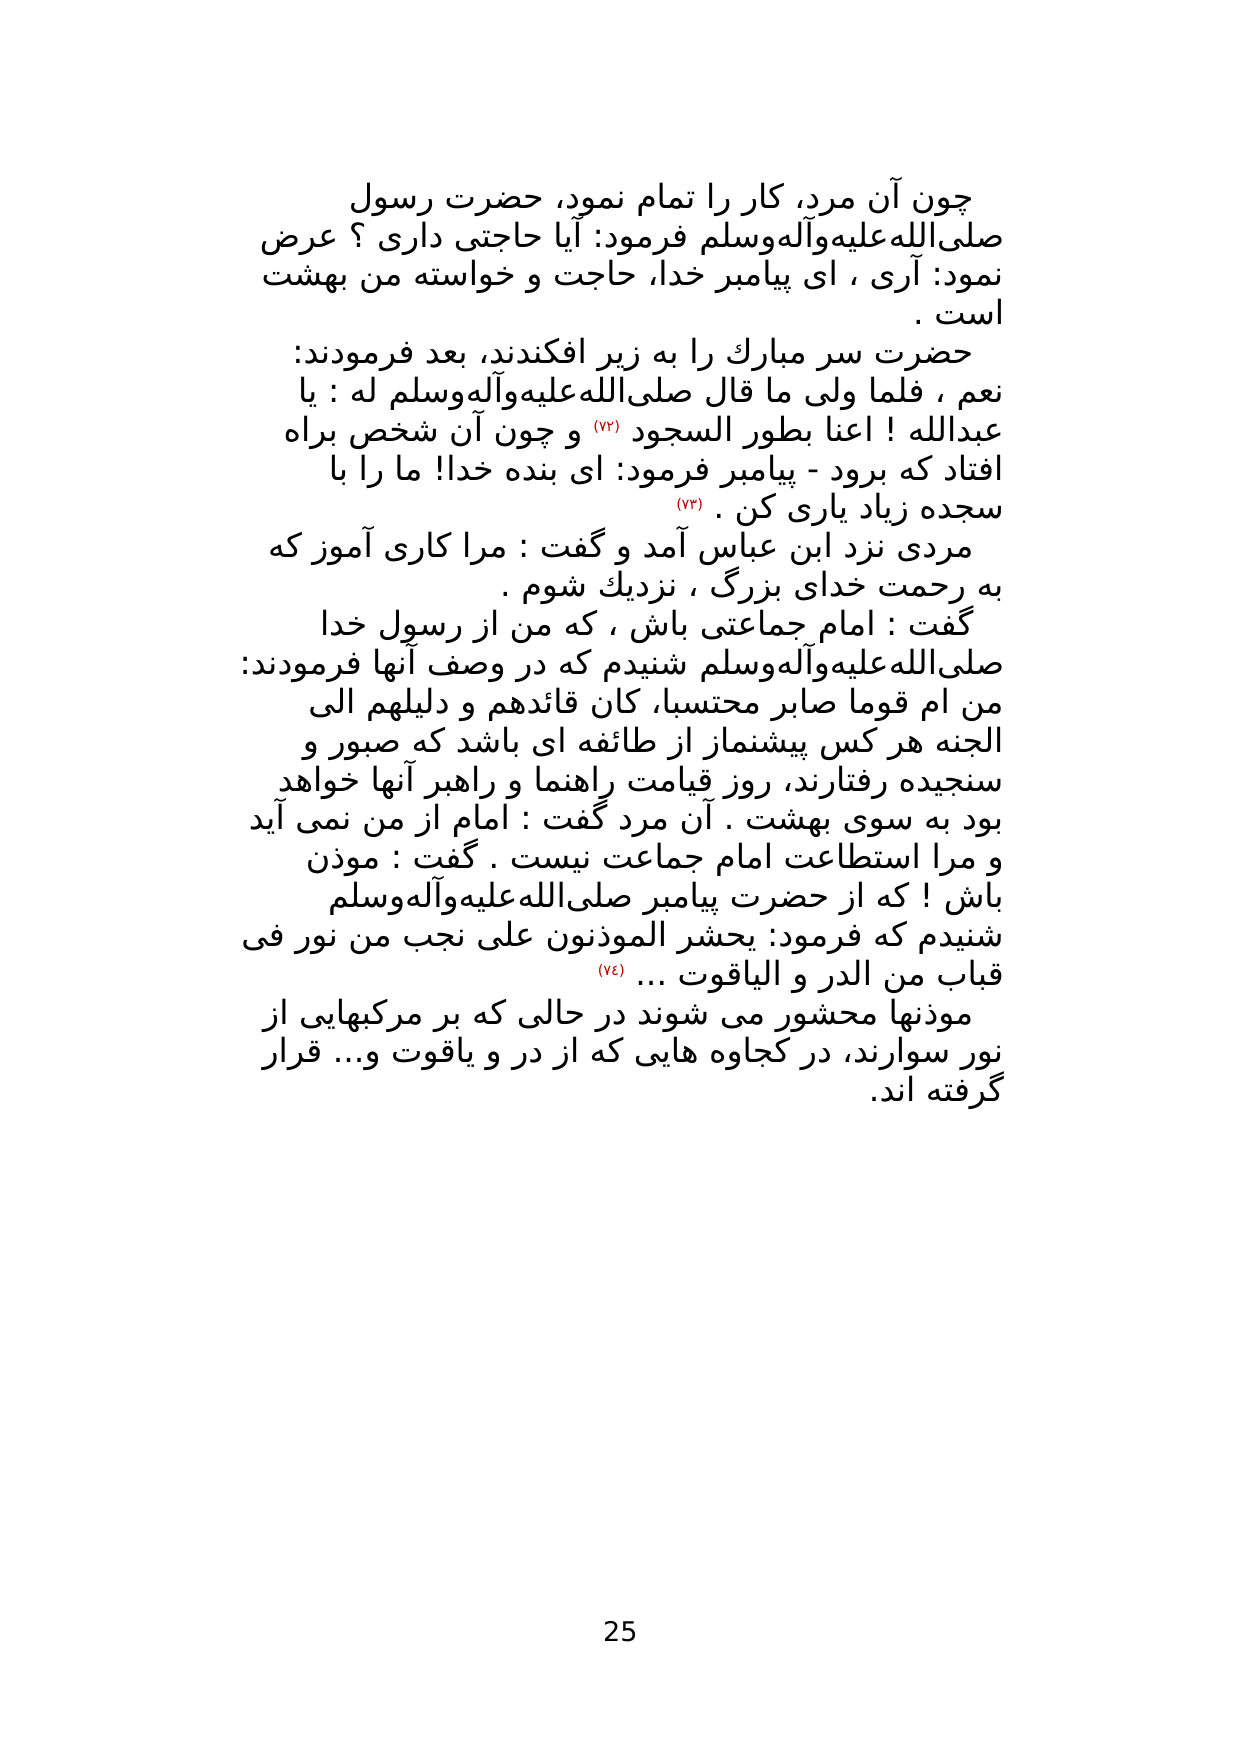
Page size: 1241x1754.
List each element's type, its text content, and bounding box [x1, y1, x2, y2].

text چون آن مرد، كار را تمام نمود، حضرت رسول صلى‌الله‌عليه‌وآله‌وسلم فرمود: آيا حاجتى دارى ؟ عرض نمود: آرى ، اى پيامبر خدا، حاجت و خواسته من بهشت است . [236, 177, 1004, 333]
text گفت : امام جماعتى باش ، كه من از رسول خدا صلى‌الله‌عليه‌وآله‌وسلم شنيدم كه در وصف آنها فرمودند: من ام قوما صابر محتسبا، كان قائدهم و دليلهم الى الجنه هر كس پيشنماز از طائفه اى باشد كه صبور و سنجيده رفتارند، روز قيامت راهنما و راهبر آنها خواهد بود به سوى بهشت . آن مرد گفت : امام از من نمى آيد و مرا استطاعت امام جماعت نيست . گفت : موذن باش ! كه از حضرت پيامبر صلى‌الله‌عليه‌وآله‌وسلم شنيدم كه فرمود: يحشر الموذنون على نجب من نور فى قباب من الدر و الياقوت ... (٧٤) [236, 604, 1004, 993]
text حضرت سر مبارك را به زير افكندند، بعد فرمودند: نعم ، فلما ولى ما قال صلى‌الله‌عليه‌وآله‌وسلم له : يا عبدالله ! اعنا بطور السجود (٧٢) و چون آن شخص براه افتاد كه برود - پيامبر فرمود: اى بنده خدا! ما را با سجده زياد يارى كن . (٧٣) [236, 333, 1004, 527]
text موذنها محشور مى شوند در حالى كه بر مركبهايى از نور سوارند، در كجاوه هايى كه از در و ياقوت و... قرار گرفته اند. [236, 993, 1004, 1110]
text مردى نزد ابن عباس آمد و گفت : مرا كارى آموز كه به رحمت خداى بزرگ ، نزديك شوم . [236, 527, 1004, 604]
